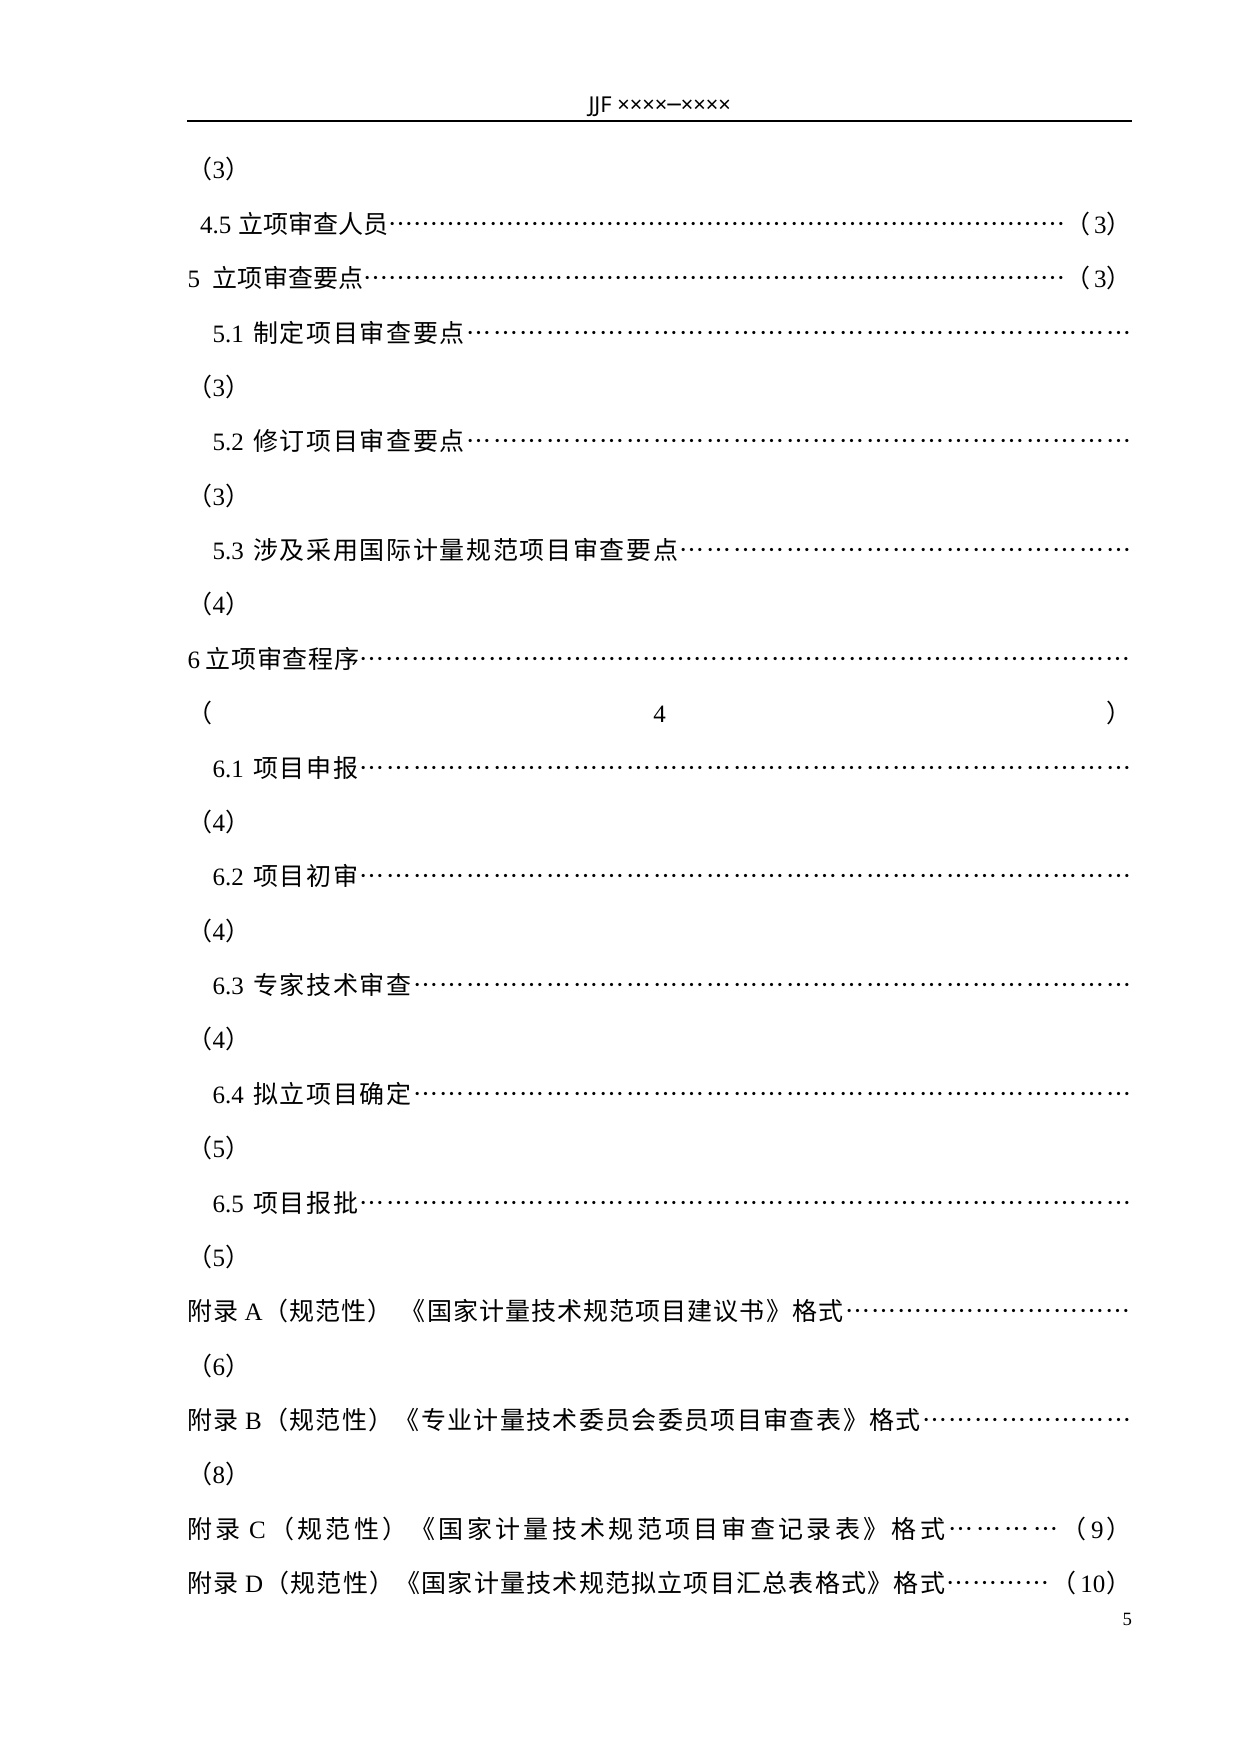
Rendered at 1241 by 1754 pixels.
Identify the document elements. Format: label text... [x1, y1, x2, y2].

text 附录B（规范性）《专业计量技术委员会委员项目审查表》格式……………………（8） [187, 1401, 1132, 1491]
text 6.3 专家技术审查………………………………………………………………………（4） [187, 966, 1132, 1056]
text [187, 150, 1132, 186]
text 附录C（规范性）《国家计量技术规范项目审查记录表》格式…………（9） [187, 1509, 1132, 1546]
text 6.4 拟立项目确定………………………………………………………………………（5） [187, 1074, 1132, 1165]
text 4.5 立项审查人员………………………………………………………………………（3） [187, 204, 1132, 241]
text 附录A（规范性） 《国家计量技术规范项目建议书》格式……………………………（6） [187, 1292, 1132, 1382]
text 6立项审查程序………………………………………………………………………………（4） [187, 639, 1132, 730]
text 5 立项审查要点…………………………………………………………………………（3） [187, 259, 1132, 295]
text 附录D（规范性）《国家计量技术规范拟立项目汇总表格式》格式…………（10） [187, 1564, 1132, 1600]
text 5.1 制定项目审查要点…………………………………………………………………（3） [187, 313, 1132, 404]
text 6.2 项目初审……………………………………………………………………………（4） [187, 857, 1132, 947]
text 5.2 修订项目审查要点…………………………………………………………………（3） [187, 422, 1132, 512]
text 5.3 涉及采用国际计量规范项目审查要点……………………………………………（4） [187, 531, 1132, 621]
text 6.5 项目报批……………………………………………………………………………（5） [187, 1183, 1132, 1274]
text 6.1 项目申报……………………………………………………………………………（4） [187, 748, 1132, 839]
